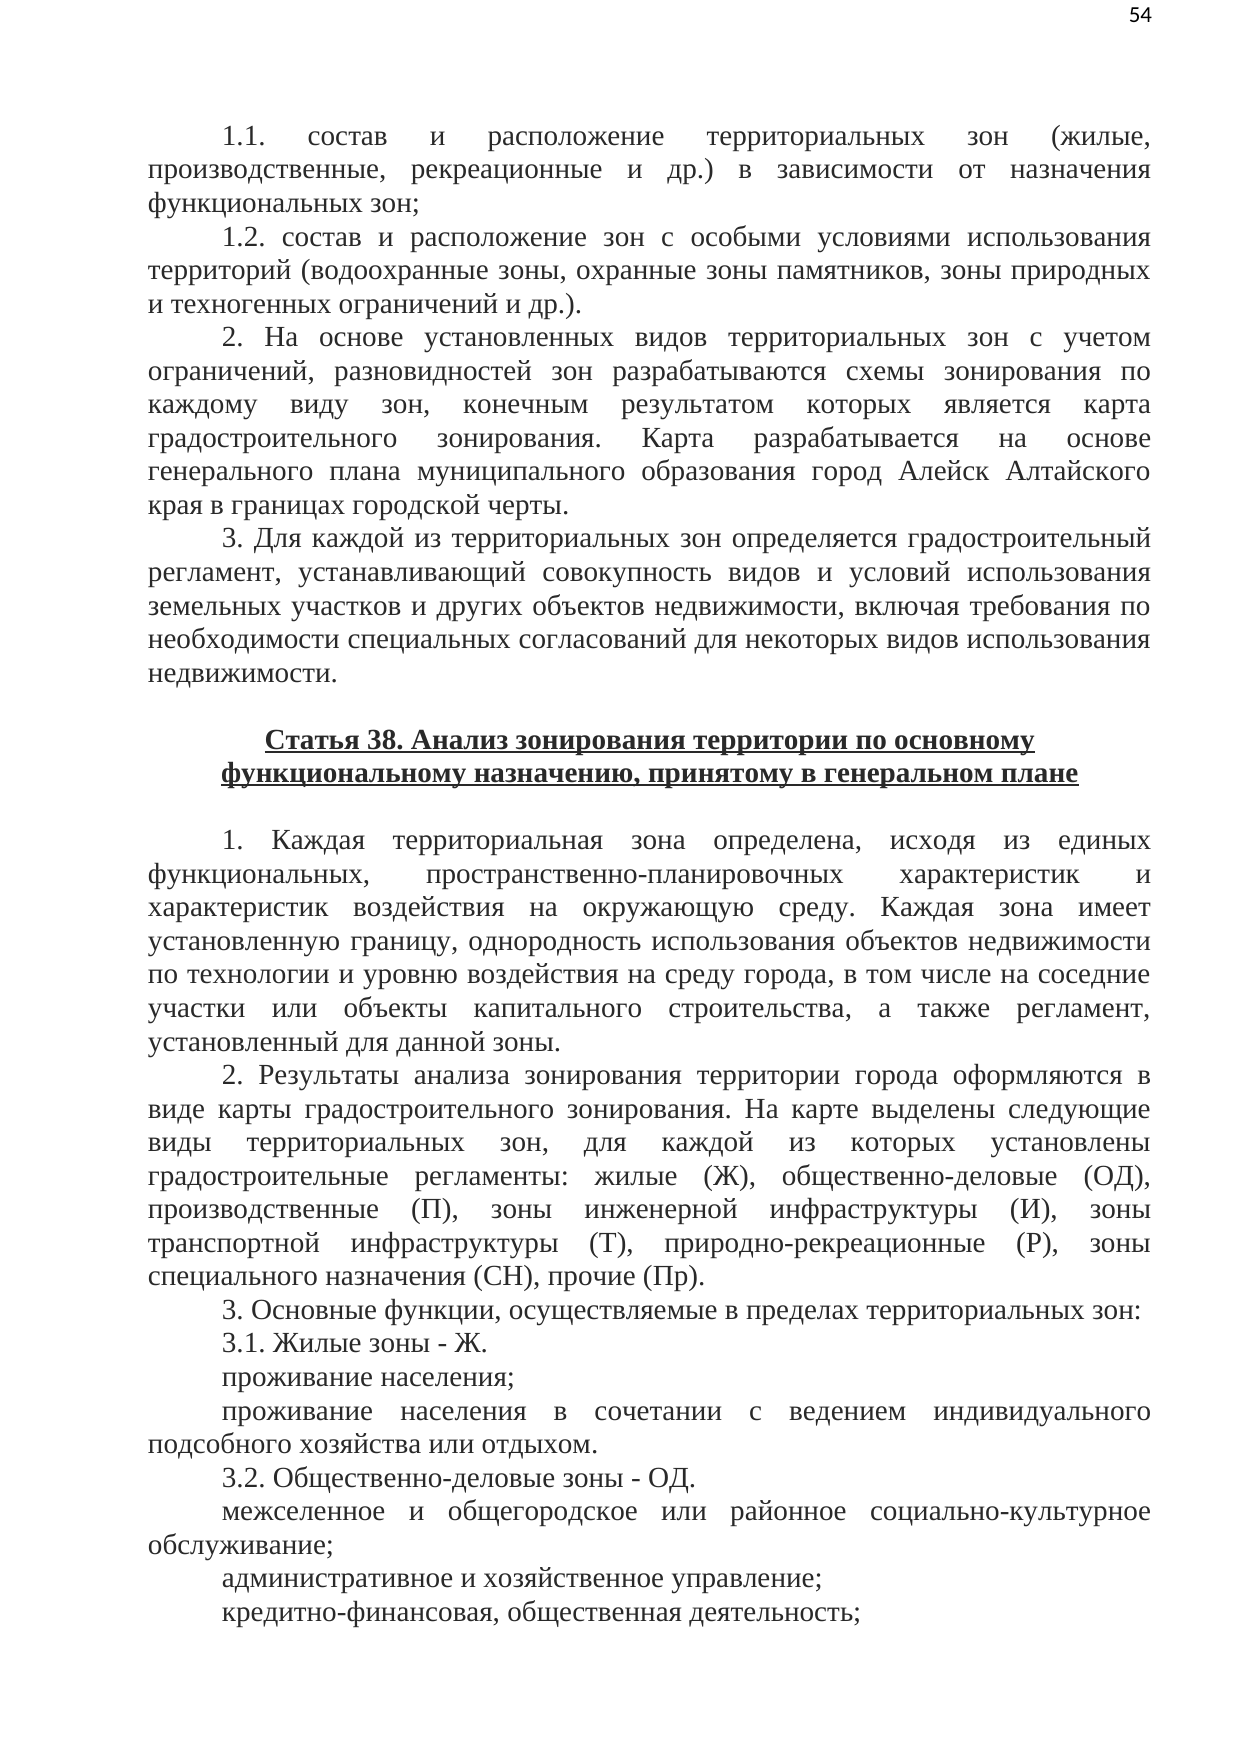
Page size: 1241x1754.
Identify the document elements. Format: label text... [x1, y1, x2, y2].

text 3.2. Общественно-деловые зоны - ОД. [148, 1460, 1152, 1493]
text 3.1. Жилые зоны - Ж. [148, 1326, 1152, 1359]
text 3. Для каждой из территориальных зон определяется градостроительный регламент, устанавливающий совокупность видов и условий использования земельных участков и других объектов недвижимости, включая требования по необходимости специальных согласований для некоторых видов использования недвижимости. [148, 521, 1152, 688]
text административное и хозяйственное управление; [148, 1560, 1152, 1594]
text проживание населения; [148, 1359, 1152, 1393]
text кредитно-финансовая, общественная деятельность; [148, 1594, 1152, 1627]
text 1. Каждая территориальная зона определена, исходя из единых функциональных, пространственно-планировочных характеристик и характеристик воздействия на окружающую среду. Каждая зона имеет установленную границу, однородность использования объектов недвижимости по технологии и уровню воздействия на среду города, в том числе на соседние участки или объекты капитального строительства, а также регламент, установленный для данной зоны. [148, 822, 1152, 1057]
text проживание населения в сочетании с ведением индивидуального подсобного хозяйства или отдыхом. [148, 1393, 1152, 1460]
text 1.1. состав и расположение территориальных зон (жилые, производственные, рекреационные и др.) в зависимости от назначения функциональных зон; [148, 118, 1152, 219]
text Статья 38. Анализ зонирования территории по основному функциональному назначению, принятому в генеральном плане [148, 722, 1152, 789]
text 2. На основе установленных видов территориальных зон с учетом ограничений, разновидностей зон разрабатываются схемы зонирования по каждому виду зон, конечным результатом которых является карта градостроительного зонирования. Карта разрабатывается на основе генерального плана муниципального образования город Алейск Алтайского края в границах городской черты. [148, 319, 1152, 521]
text 3. Основные функции, осуществляемые в пределах территориальных зон: [148, 1292, 1152, 1326]
text межселенное и общегородское или районное социально-культурное обслуживание; [148, 1493, 1152, 1560]
text 2. Результаты анализа зонирования территории города оформляются в виде карты градостроительного зонирования. На карте выделены следующие виды территориальных зон, для каждой из которых установлены градостроительные регламенты: жилые (Ж), общественно-деловые (ОД), производственные (П), зоны инженерной инфраструктуры (И), зоны транспортной инфраструктуры (Т), природно-рекреационные (Р), зоны специального назначения (СН), прочие (Пр). [148, 1057, 1152, 1292]
text 1.2. состав и расположение зон с особыми условиями использования территорий (водоохранные зоны, охранные зоны памятников, зоны природных и техногенных ограничений и др.). [148, 219, 1152, 319]
